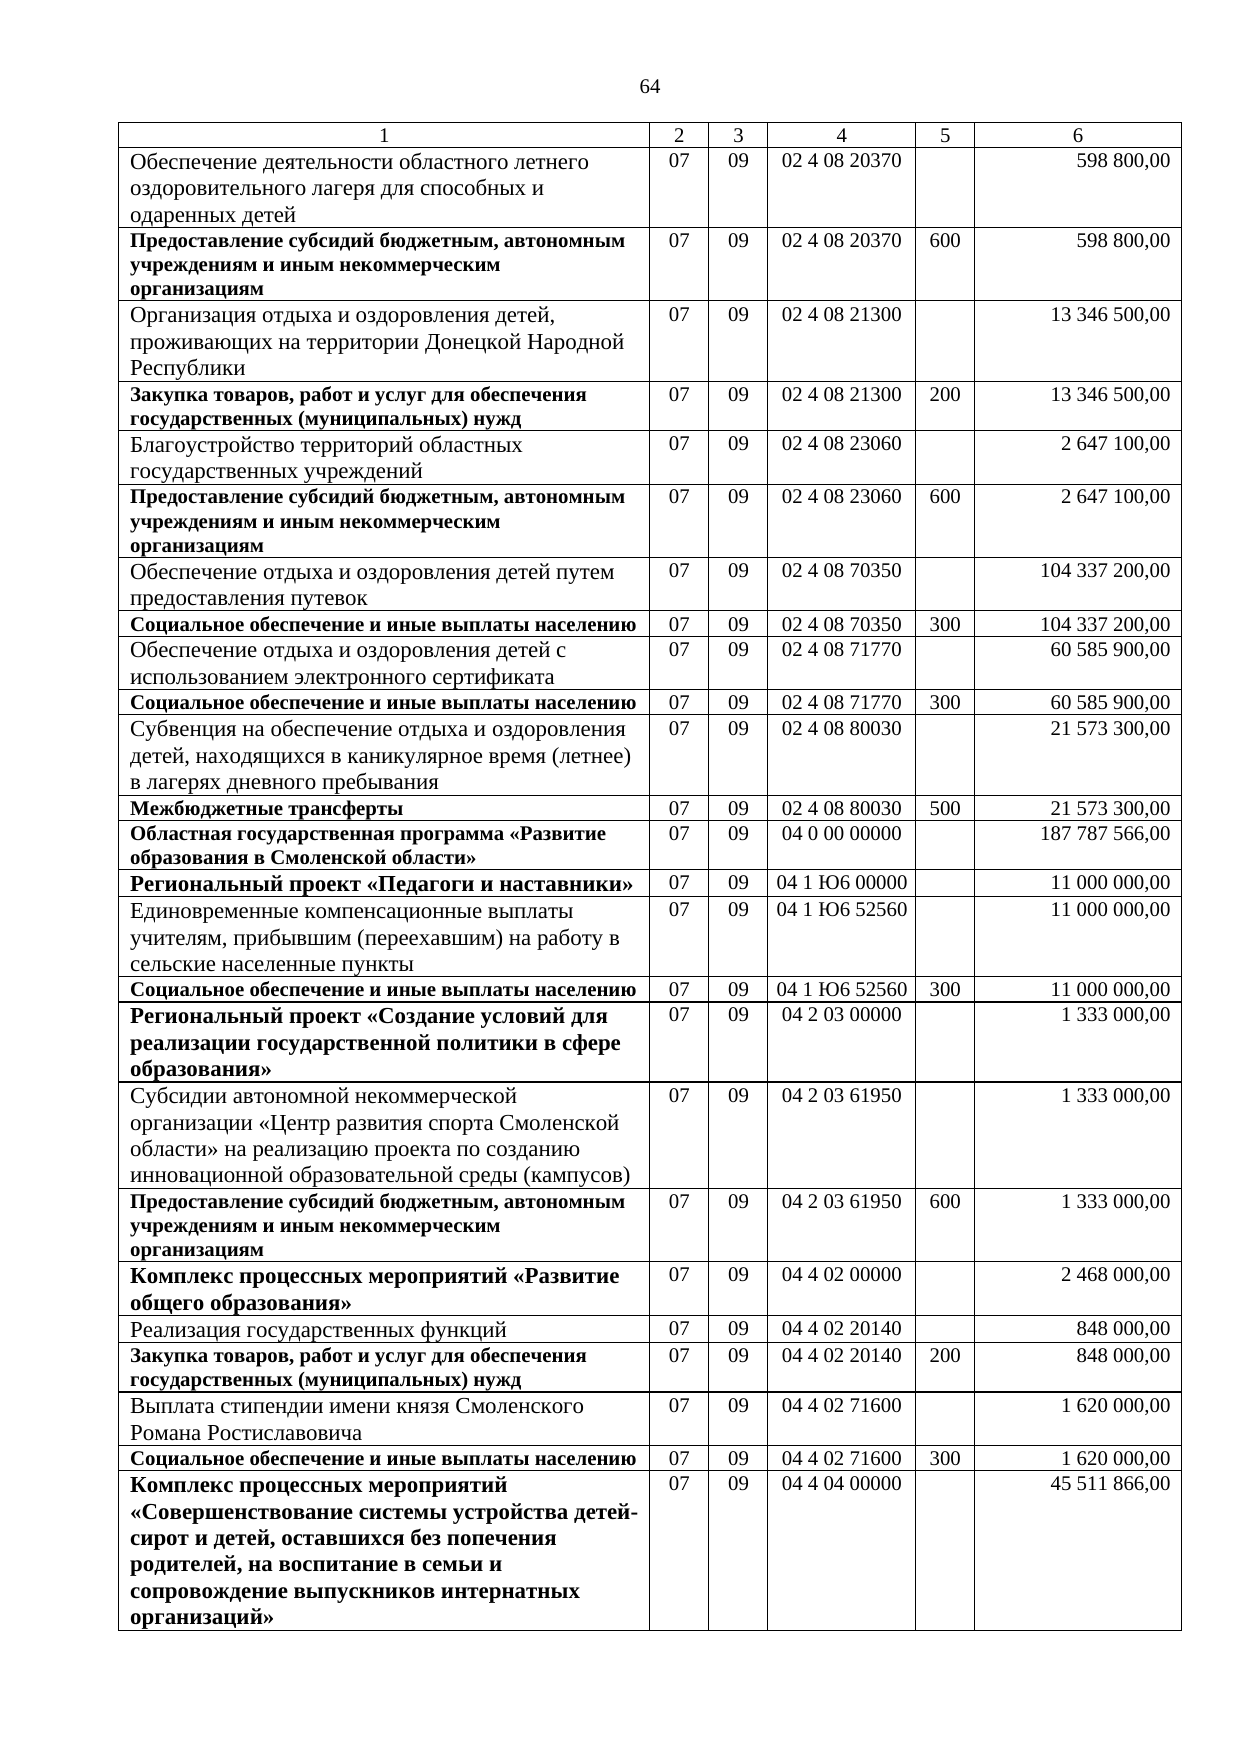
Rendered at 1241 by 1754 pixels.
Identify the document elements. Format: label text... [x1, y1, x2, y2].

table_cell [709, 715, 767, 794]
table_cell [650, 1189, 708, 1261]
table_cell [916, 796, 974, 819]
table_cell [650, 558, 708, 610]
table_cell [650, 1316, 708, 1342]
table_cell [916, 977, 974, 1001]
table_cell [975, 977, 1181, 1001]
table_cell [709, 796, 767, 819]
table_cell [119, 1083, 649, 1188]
table_header 6 [975, 123, 1181, 147]
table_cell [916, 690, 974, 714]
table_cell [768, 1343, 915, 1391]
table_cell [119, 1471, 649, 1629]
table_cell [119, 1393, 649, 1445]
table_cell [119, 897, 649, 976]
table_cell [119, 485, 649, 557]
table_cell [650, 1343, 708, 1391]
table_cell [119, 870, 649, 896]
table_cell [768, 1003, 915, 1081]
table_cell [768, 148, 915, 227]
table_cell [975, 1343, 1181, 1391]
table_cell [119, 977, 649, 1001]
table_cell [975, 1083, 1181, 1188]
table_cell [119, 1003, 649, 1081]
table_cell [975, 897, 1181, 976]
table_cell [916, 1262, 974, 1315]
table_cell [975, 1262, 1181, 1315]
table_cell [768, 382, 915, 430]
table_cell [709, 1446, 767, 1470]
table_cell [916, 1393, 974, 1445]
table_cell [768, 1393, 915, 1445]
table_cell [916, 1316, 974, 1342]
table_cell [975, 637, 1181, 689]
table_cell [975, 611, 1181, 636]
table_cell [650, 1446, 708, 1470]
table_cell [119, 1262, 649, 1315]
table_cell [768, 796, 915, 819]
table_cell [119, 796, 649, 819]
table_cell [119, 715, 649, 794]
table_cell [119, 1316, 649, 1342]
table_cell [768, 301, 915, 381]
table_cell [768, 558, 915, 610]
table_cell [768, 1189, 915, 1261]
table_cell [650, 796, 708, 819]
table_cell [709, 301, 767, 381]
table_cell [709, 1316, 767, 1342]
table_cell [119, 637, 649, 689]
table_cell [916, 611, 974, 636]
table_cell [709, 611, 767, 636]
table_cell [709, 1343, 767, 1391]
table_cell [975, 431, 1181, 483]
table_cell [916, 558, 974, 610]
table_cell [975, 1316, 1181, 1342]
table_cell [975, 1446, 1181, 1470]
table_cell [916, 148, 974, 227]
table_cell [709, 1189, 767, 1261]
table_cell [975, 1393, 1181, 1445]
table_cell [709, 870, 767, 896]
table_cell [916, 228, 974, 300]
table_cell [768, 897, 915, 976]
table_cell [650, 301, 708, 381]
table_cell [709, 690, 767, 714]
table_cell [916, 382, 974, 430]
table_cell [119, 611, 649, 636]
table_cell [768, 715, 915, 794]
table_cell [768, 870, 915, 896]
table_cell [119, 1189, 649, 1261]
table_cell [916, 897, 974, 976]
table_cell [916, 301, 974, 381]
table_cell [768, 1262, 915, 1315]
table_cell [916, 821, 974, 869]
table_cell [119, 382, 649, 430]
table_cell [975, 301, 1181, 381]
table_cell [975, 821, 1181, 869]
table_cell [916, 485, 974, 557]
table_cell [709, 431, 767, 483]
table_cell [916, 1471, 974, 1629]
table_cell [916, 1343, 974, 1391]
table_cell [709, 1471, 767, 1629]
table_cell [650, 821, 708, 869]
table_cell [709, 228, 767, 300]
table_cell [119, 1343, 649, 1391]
table_header 3 [709, 123, 767, 147]
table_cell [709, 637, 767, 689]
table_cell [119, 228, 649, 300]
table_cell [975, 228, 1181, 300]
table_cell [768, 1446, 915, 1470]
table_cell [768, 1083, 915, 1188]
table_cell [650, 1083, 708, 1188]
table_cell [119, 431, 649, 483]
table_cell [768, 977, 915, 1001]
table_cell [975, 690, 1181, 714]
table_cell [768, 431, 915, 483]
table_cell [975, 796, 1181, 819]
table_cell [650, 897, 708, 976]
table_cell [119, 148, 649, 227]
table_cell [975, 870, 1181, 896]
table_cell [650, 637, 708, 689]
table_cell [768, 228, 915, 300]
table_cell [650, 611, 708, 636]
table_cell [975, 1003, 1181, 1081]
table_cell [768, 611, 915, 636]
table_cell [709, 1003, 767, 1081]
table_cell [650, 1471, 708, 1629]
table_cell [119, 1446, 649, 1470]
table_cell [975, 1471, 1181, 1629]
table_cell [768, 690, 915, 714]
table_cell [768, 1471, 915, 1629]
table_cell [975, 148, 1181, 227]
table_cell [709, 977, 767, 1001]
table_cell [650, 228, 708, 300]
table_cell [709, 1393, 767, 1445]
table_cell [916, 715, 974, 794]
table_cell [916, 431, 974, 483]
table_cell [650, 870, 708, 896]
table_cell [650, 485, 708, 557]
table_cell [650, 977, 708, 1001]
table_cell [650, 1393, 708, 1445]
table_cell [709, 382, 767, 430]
table_header 5 [916, 123, 974, 147]
table_header 4 [768, 123, 915, 147]
table_header 2 [650, 123, 708, 147]
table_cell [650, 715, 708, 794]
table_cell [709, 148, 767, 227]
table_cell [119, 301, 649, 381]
table_header 1 [119, 123, 649, 147]
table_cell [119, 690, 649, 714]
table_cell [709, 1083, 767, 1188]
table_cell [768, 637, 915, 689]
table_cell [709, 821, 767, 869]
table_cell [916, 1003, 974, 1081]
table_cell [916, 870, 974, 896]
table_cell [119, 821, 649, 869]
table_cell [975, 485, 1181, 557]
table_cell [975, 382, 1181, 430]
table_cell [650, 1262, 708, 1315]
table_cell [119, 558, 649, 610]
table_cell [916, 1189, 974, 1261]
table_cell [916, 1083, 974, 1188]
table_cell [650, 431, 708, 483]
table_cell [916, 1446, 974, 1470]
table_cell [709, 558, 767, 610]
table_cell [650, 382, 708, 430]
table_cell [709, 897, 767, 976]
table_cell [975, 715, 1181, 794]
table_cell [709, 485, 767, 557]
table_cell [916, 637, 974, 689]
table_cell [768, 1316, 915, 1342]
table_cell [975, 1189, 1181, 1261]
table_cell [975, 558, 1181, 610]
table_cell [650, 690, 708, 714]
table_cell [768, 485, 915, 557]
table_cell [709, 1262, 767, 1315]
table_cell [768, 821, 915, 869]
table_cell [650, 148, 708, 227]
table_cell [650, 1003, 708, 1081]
